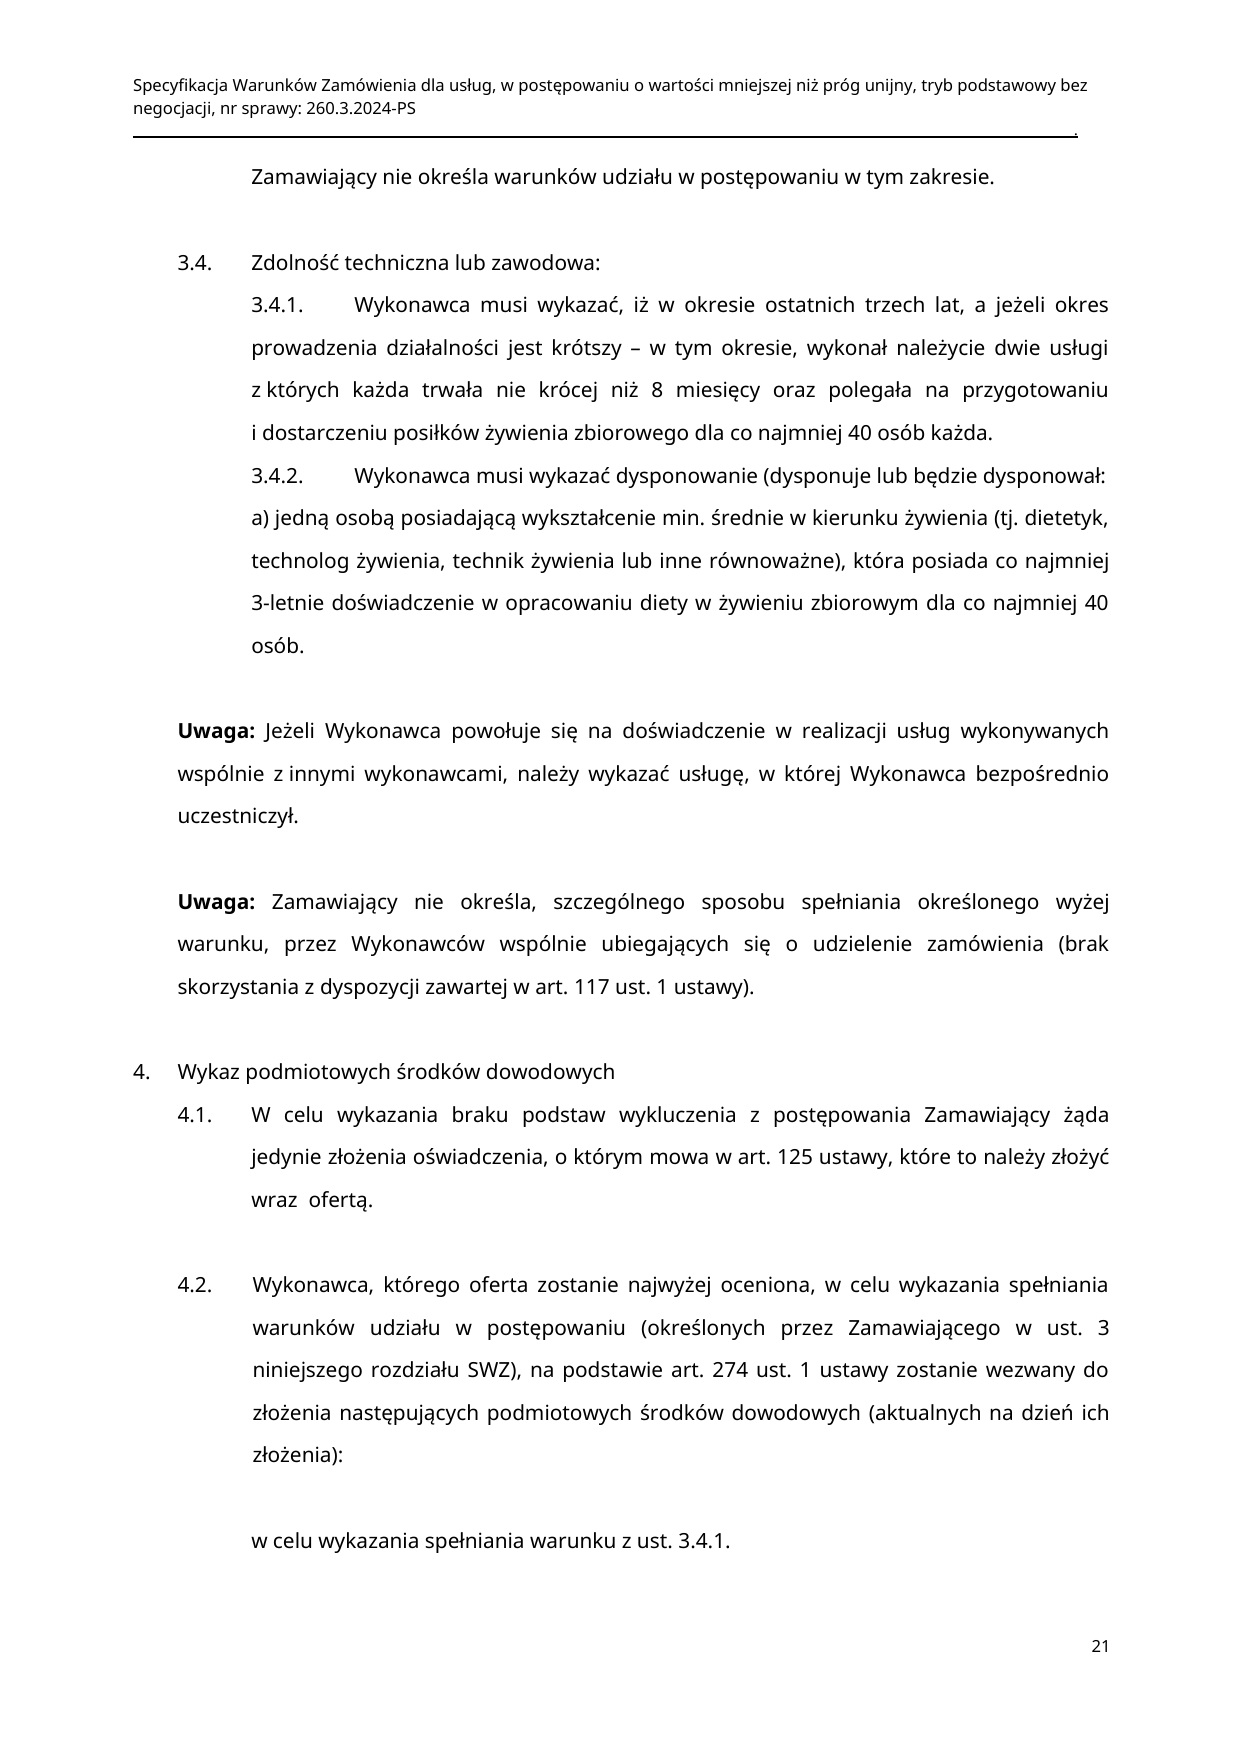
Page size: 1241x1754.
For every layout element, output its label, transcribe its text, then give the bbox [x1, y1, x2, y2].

text Uwaga: Zamawiający nie określa, szczególnego sposobu spełniania określonego wyżej warunku, przez Wykonawców wspólnie ubiegających się o udzielenie zamówienia (brak skorzystania z dyspozycji zawartej w art. 117 ust. 1 ustawy). [177, 887, 1110, 1000]
list Wykonawca, którego oferta zostanie najwyżej oceniona, w celu wykazania spełniania warunków udziału w postępowaniu (określonych przez Zamawiającego w ust. 3 niniejszego rozdziału SWZ), na podstawie art. 274 ust. 1 ustawy zostanie wezwany do złożenia następujących podmiotowych środków dowodowych (aktualnych na dzień ich złożenia): [177, 1270, 1110, 1469]
list Wykonawca musi wykazać, iż w okresie ostatnich trzech lat, a jeżeli okres prowadzenia działalności jest krótszy – w tym okresie, wykonał należycie dwie usługi z których każda trwała nie krócej niż 8 miesięcy oraz polegała na przygotowaniu i dostarczeniu posiłków żywienia zbiorowego dla co najmniej 40 osób każda. [251, 290, 1110, 447]
list Zamawiający nie określa warunków udziału w postępowaniu w tym zakresie. [208, 162, 1110, 191]
list Zdolność techniczna lub zawodowa: [177, 248, 1110, 276]
list Wykaz podmiotowych środków dowodowych [133, 1057, 1110, 1086]
text Uwaga: Jeżeli Wykonawca powołuje się na doświadczenie w realizacji usług wykonywanych wspólnie z innymi wykonawcami, należy wykazać usługę, w której Wykonawca bezpośrednio uczestniczył. [177, 716, 1110, 830]
list W celu wykazania braku podstaw wykluczenia z postępowania Zamawiający żąda jedynie złożenia oświadczenia, o którym mowa w art. 125 ustawy, które to należy złożyć wraz ofertą. [177, 1100, 1110, 1213]
text w celu wykazania spełniania warunku z ust. 3.4.1. [192, 1526, 1110, 1554]
list Wykonawca musi wykazać dysponowanie (dysponuje lub będzie dysponował: [251, 461, 1110, 489]
text a) jedną osobą posiadającą wykształcenie min. średnie w kierunku żywienia (tj. dietetyk, technolog żywienia, technik żywienia lub inne równoważne), która posiada co najmniej 3-letnie doświadczenie w opracowaniu diety w żywieniu zbiorowym dla co najmniej 40 osób. [251, 503, 1110, 659]
